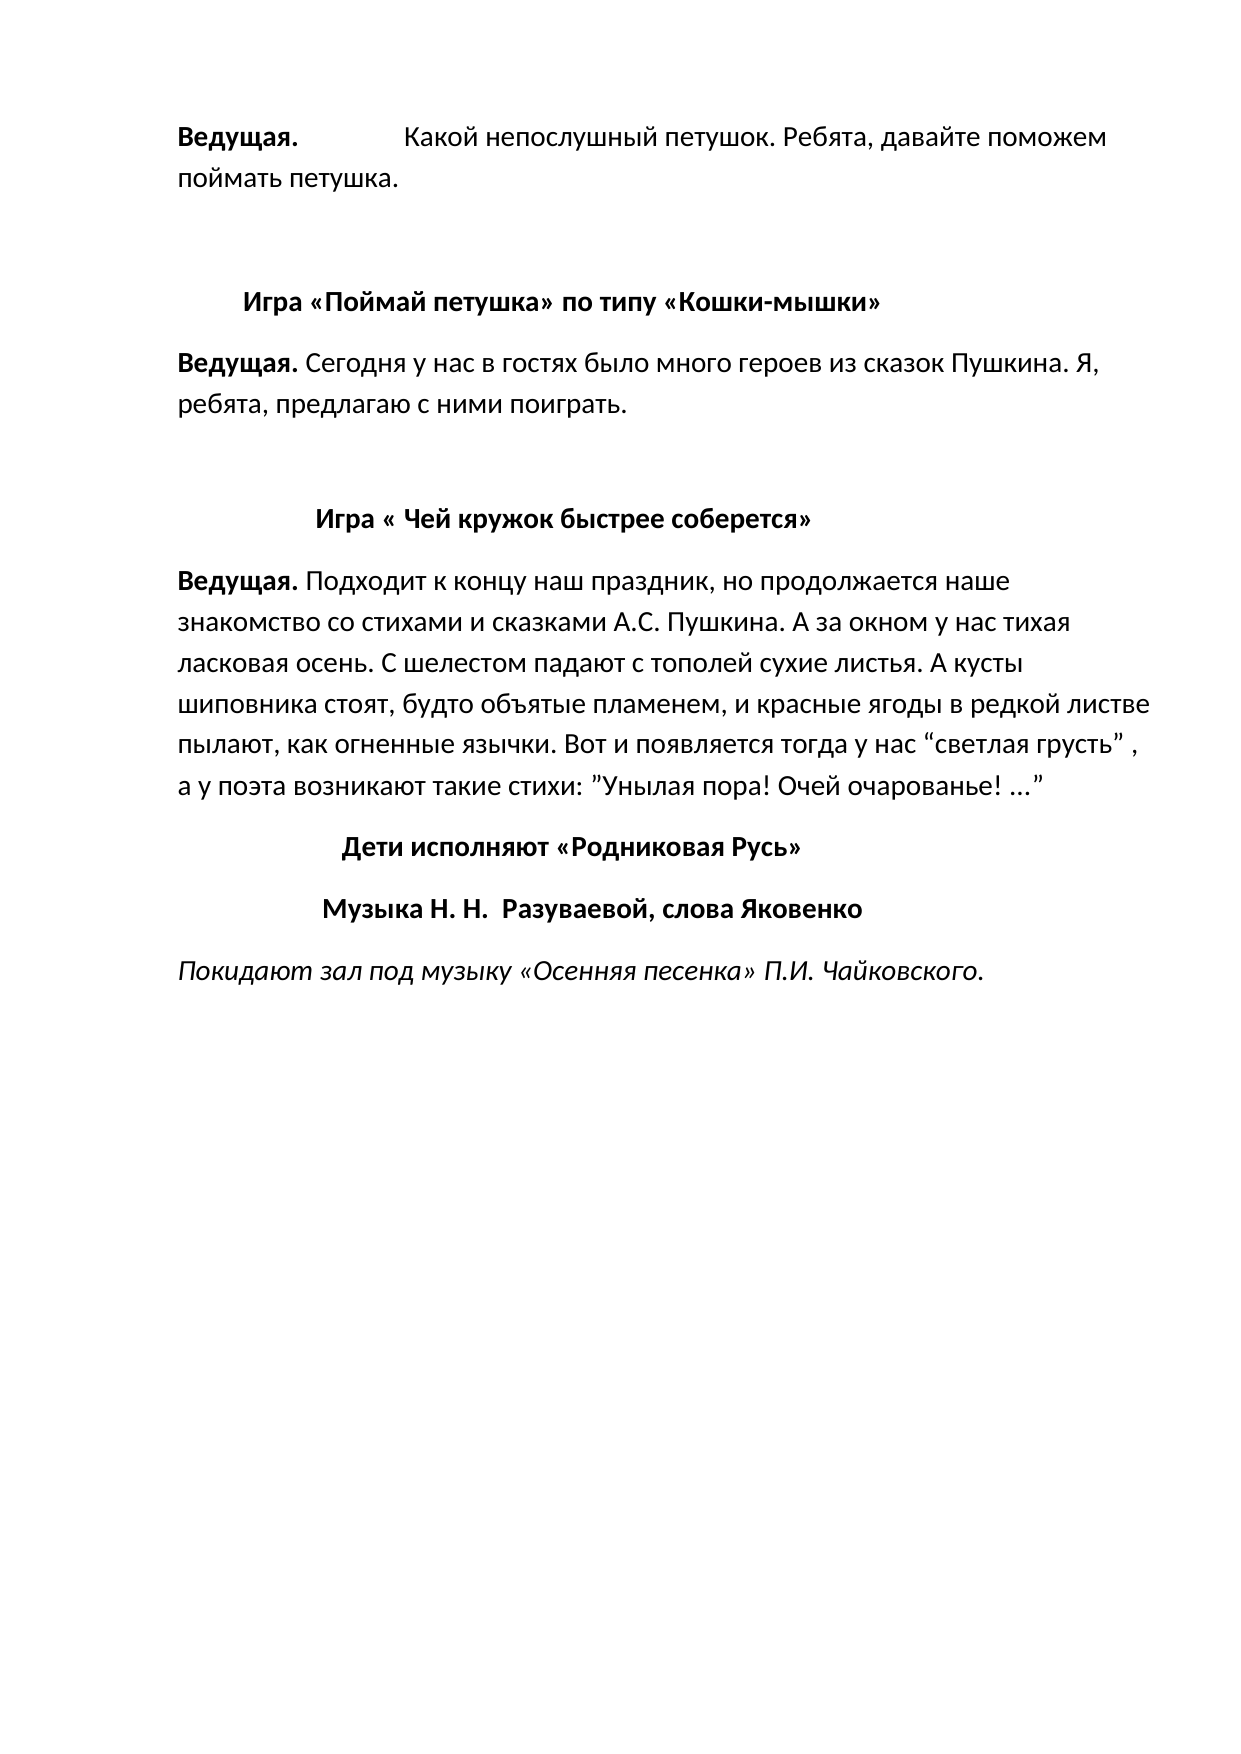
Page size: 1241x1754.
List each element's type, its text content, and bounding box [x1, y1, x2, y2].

text Игра «Поймай петушка» по типу «Кошки-мышки» [177, 283, 1152, 318]
text Дети исполняют «Родниковая Русь» [177, 828, 1152, 864]
text Ведущая. Сегодня у нас в гостях было много героев из сказок Пушкина. Я, ребята, предлагаю с ними поиграть. [177, 344, 1152, 421]
text Ведущая. Какой непослушный петушок. Ребята, давайте поможем поймать петушка. [177, 118, 1152, 195]
text Ведущая. Подходит к концу наш праздник, но продолжается наше знакомство со стихами и сказками А.С. Пушкина. А за окном у нас тихая ласковая осень. С шелестом падают с тополей сухие листья. А кусты шиповника стоят, будто объятые пламенем, и красные ягоды в редкой листве пылают, как огненные язычки. Вот и появляется тогда у нас “светлая грусть” , а у поэта возникают такие стихи: ”Унылая пора! Очей очарованье! ...” [177, 562, 1152, 802]
text Игра « Чей кружок быстрее соберется» [177, 500, 1152, 536]
text Музыка Н. Н. Разуваевой, слова Яковенко [177, 890, 1152, 926]
text Покидают зал под музыку «Осенняя песенка» П.И. Чайковского. [177, 952, 1152, 987]
